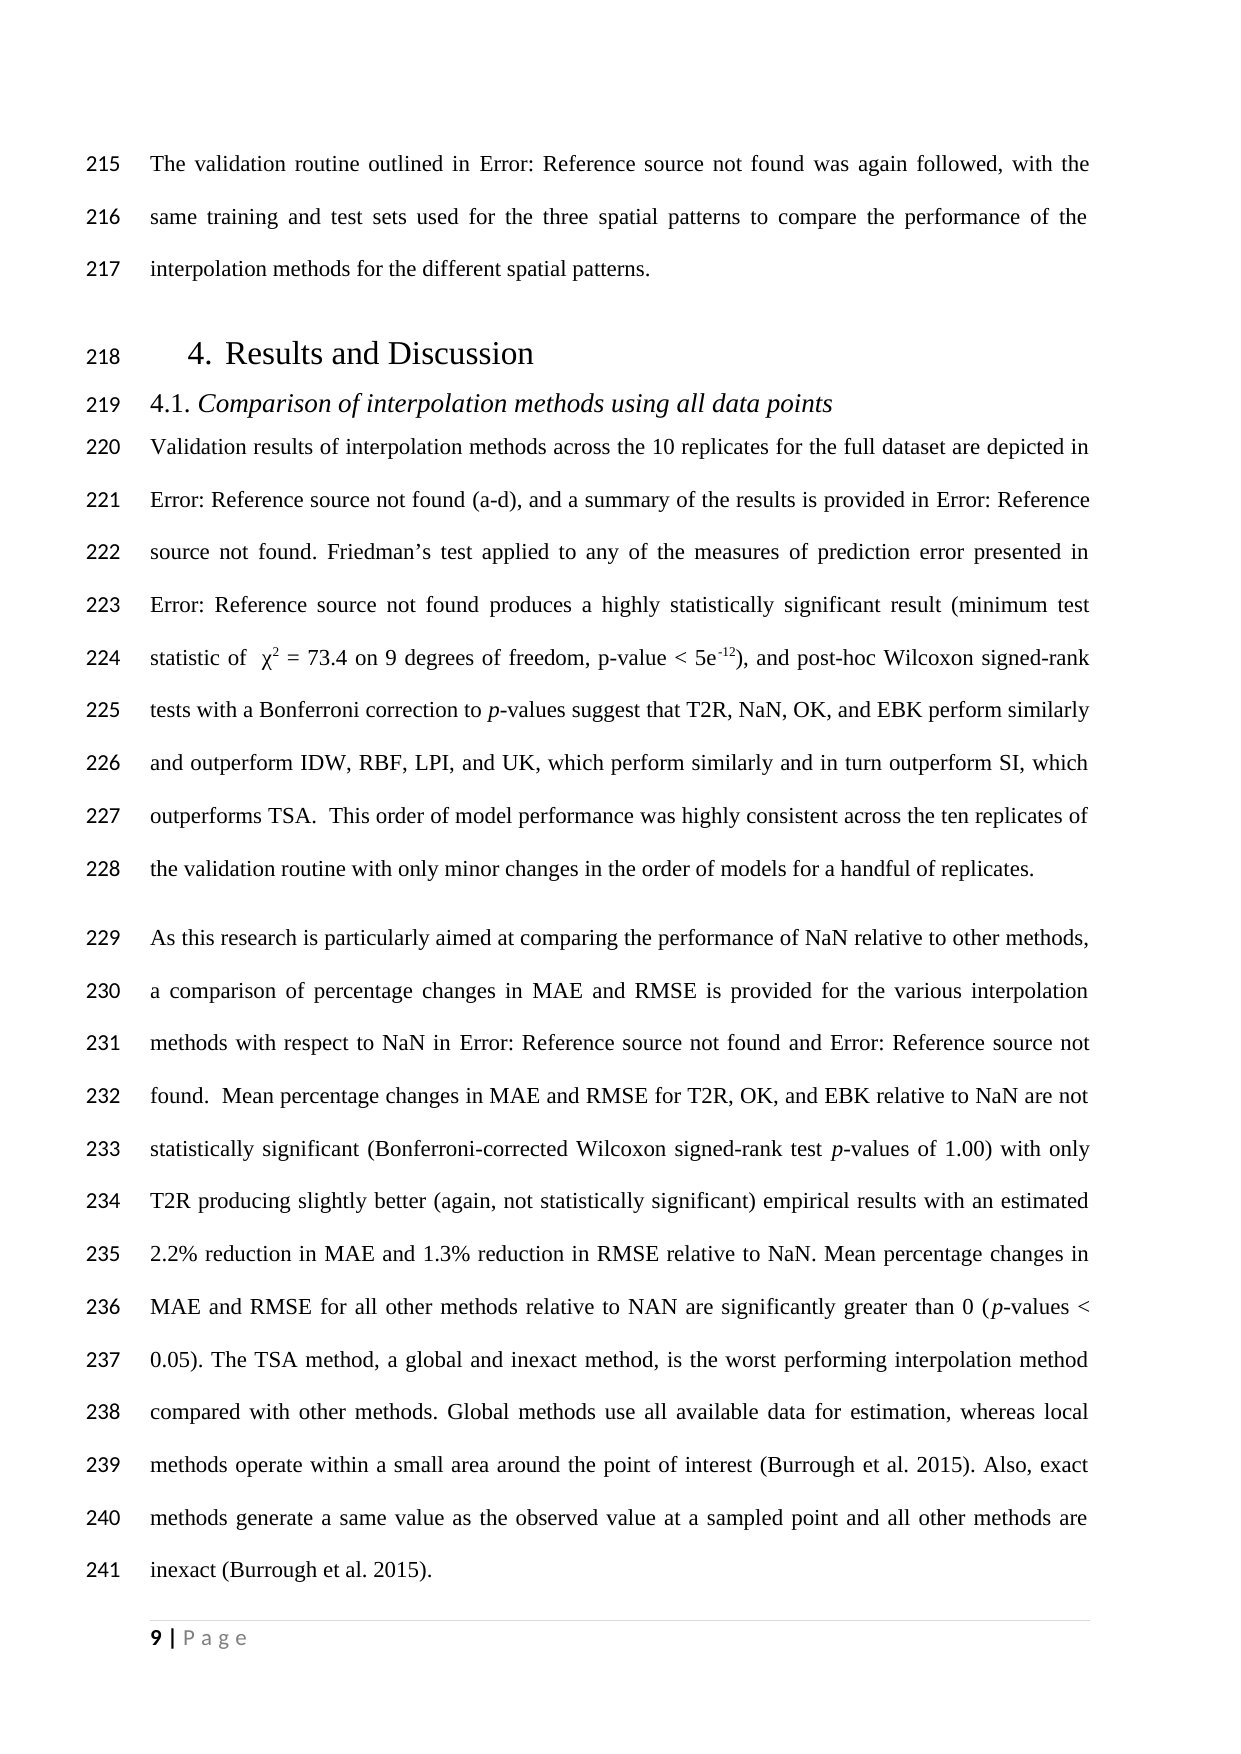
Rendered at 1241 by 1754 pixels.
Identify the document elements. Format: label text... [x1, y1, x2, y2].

subtitle 4.1. Comparison of interpolation methods using all data points [150, 387, 1090, 418]
subtitle Results and Discussion [187, 333, 1090, 371]
